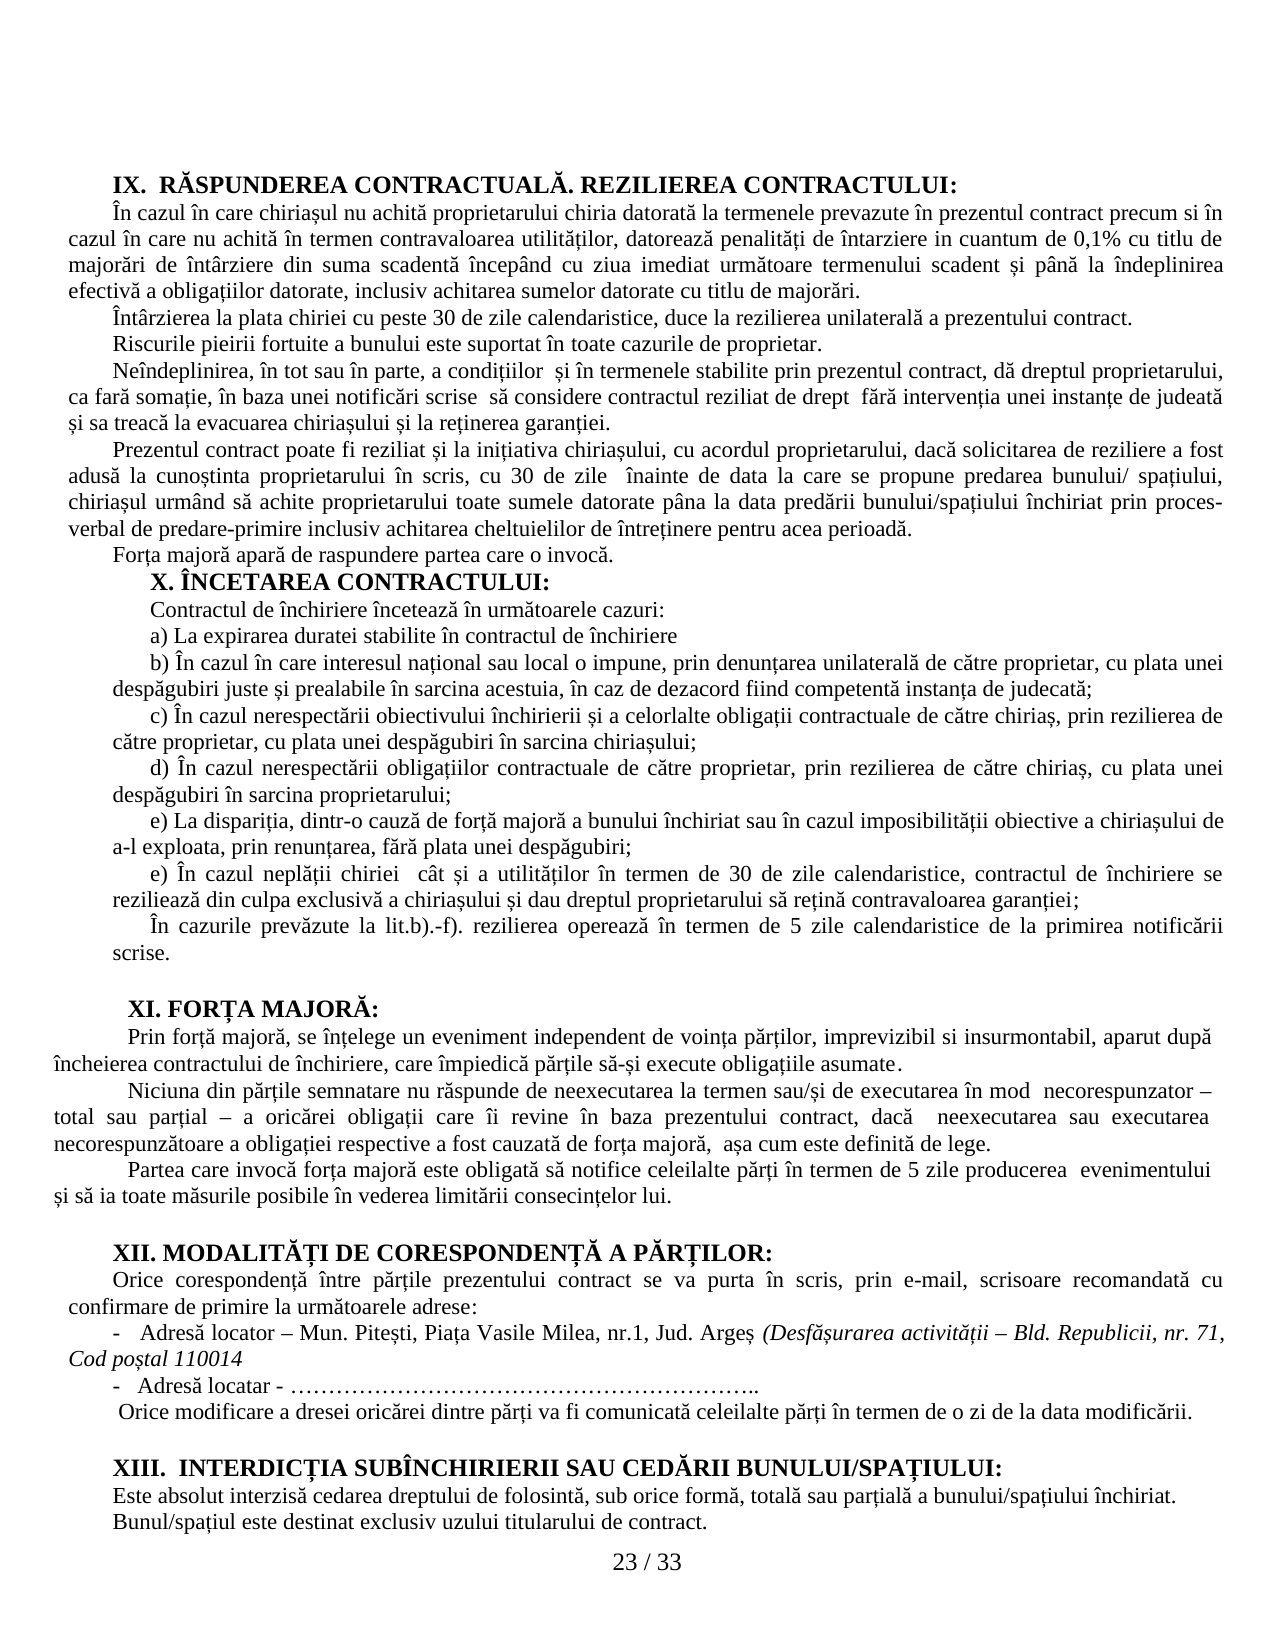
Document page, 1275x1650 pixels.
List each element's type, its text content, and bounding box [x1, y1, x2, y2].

text Neîndeplinirea, în tot sau în parte, a condițiilor și în termenele stabilite prin prezentul contract, dă dreptul proprietarului, ca fară somație, în baza unei notificări scrise să considere contractul reziliat de drept fără intervenția unei instanțe de judeată și sa treacă la evacuarea chiriașului și la reținerea garanției. [68, 357, 1226, 436]
text - Adresă locator – Mun. Pitești, Piața Vasile Milea, nr.1, Jud. Argeș (Desfășurarea activității – Bld. Republicii, nr. 71, Cod poștal 110014 [68, 1319, 1226, 1372]
text Întârzierea la plata chiriei cu peste 30 de zile calendaristice, duce la rezilierea unilaterală a prezentului contract. [68, 304, 1226, 330]
text Bunul/spațiul este destinat exclusiv uzului titularului de contract. [68, 1508, 1226, 1535]
text Riscurile pieirii fortuite a bunului este suportat în toate cazurile de proprietar. [68, 330, 1226, 357]
text XIII. INTERDICȚIA SUBÎNCHIRIERII SAU CEDĂRII BUNULUI/SPAȚIULUI: [68, 1453, 1226, 1482]
text XII. MODALITĂȚI DE CORESPONDENȚĂ A PĂRȚILOR: [68, 1238, 1226, 1266]
text Prin forță majoră, se înțelege un eveniment independent de voința părților, imprevizibil si insurmontabil, aparut după încheierea contractului de închiriere, care împiedică părțile să-și execute obligațiile asumate. [53, 1023, 1213, 1077]
text În cazul în care chiriașul nu achită proprietarului chiria datorată la termenele prevazute în prezentul contract precum si în cazul în care nu achită în termen contravaloarea utilităților, datorează penalități de întarziere in cuantum de 0,1% cu titlu de majorări de întârziere din suma scadentă începând cu ziua imediat următoare termenului scadent și până la îndeplinirea efectivă a obligațiilor datorate, inclusiv achitarea sumelor datorate cu titlu de majorări. [68, 198, 1226, 304]
text Contractul de închiriere încetează în următoarele cazuri: [68, 596, 1226, 623]
text În cazurile prevăzute la lit.b).-f). rezilierea operează în termen de 5 zile calendaristice de la primirea notificării scrise. [112, 912, 1226, 965]
text X. ÎNCETAREA CONTRACTULUI: [68, 567, 1226, 596]
text d) În cazul nerespectării obligațiilor contractuale de către proprietar, prin rezilierea de către chiriaș, cu plata unei despăgubiri în sarcina proprietarului; [112, 754, 1226, 807]
text Orice modificare a dresei oricărei dintre părți va fi comunicată celeilalte părți în termen de o zi de la data modificării. [68, 1398, 1226, 1424]
text XI. FORȚA MAJORĂ: [112, 994, 1226, 1023]
text Niciuna din părțile semnatare nu răspunde de neexecutarea la termen sau/și de executarea în mod necorespunzator – total sau parțial – a oricărei obligații care îi revine în baza prezentului contract, dacă neexecutarea sau executarea necorespunzătoare a obligației respective a fost cauzată de forța majoră, așa cum este definită de lege. [53, 1077, 1213, 1156]
text b) În cazul în care interesul național sau local o impune, prin denunțarea unilaterală de către proprietar, cu plata unei despăgubiri juste și prealabile în sarcina acestuia, în caz de dezacord fiind competentă instanța de judecată; [112, 649, 1226, 702]
text IX. RĂSPUNDEREA CONTRACTUALĂ. REZILIEREA CONTRACTULUI: [68, 170, 1226, 198]
text a) La expirarea duratei stabilite în contractul de închiriere [112, 623, 1226, 649]
text c) În cazul nerespectării obiectivului închirierii și a celorlalte obligații contractuale de către chiriaș, prin rezilierea de către proprietar, cu plata unei despăgubiri în sarcina chiriașului; [112, 702, 1226, 754]
text - Adresă locatar - …………………………………………………….. [68, 1372, 1226, 1398]
text Prezentul contract poate fi reziliat și la inițiativa chiriașului, cu acordul proprietarului, dacă solicitarea de reziliere a fost adusă la cunoștinta proprietarului în scris, cu 30 de zile înainte de data la care se propune predarea bunului/ spațiului, chiriașul urmând să achite proprietarului toate sumele datorate pâna la data predării bunului/spațiului închiriat prin proces-verbal de predare-primire inclusiv achitarea cheltuielilor de întreținere pentru acea perioadă. [68, 436, 1226, 541]
text e) În cazul neplății chiriei cât și a utilităților în termen de 30 de zile calendaristice, contractul de închiriere se reziliează din culpa exclusivă a chiriașului și dau dreptul proprietarului să rețină contravaloarea garanției; [112, 860, 1226, 912]
text Orice corespondență între părțile prezentului contract se va purta în scris, prin e-mail, scrisoare recomandată cu confirmare de primire la următoarele adrese: [68, 1266, 1226, 1319]
text Este absolut interzisă cedarea dreptului de folosintă, sub orice formă, totală sau parțială a bunului/spațiului închiriat. [68, 1482, 1226, 1508]
text Forța majoră apară de raspundere partea care o invocă. [68, 541, 1226, 567]
text e) La dispariția, dintr-o cauză de forță majoră a bunului închiriat sau în cazul imposibilității obiective a chiriașului de a-l exploata, prin renunțarea, fără plata unei despăgubiri; [112, 807, 1226, 860]
text Partea care invocă forța majoră este obligată să notifice celeilalte părți în termen de 5 zile producerea evenimentului și să ia toate măsurile posibile în vederea limitării consecințelor lui. [53, 1156, 1213, 1209]
